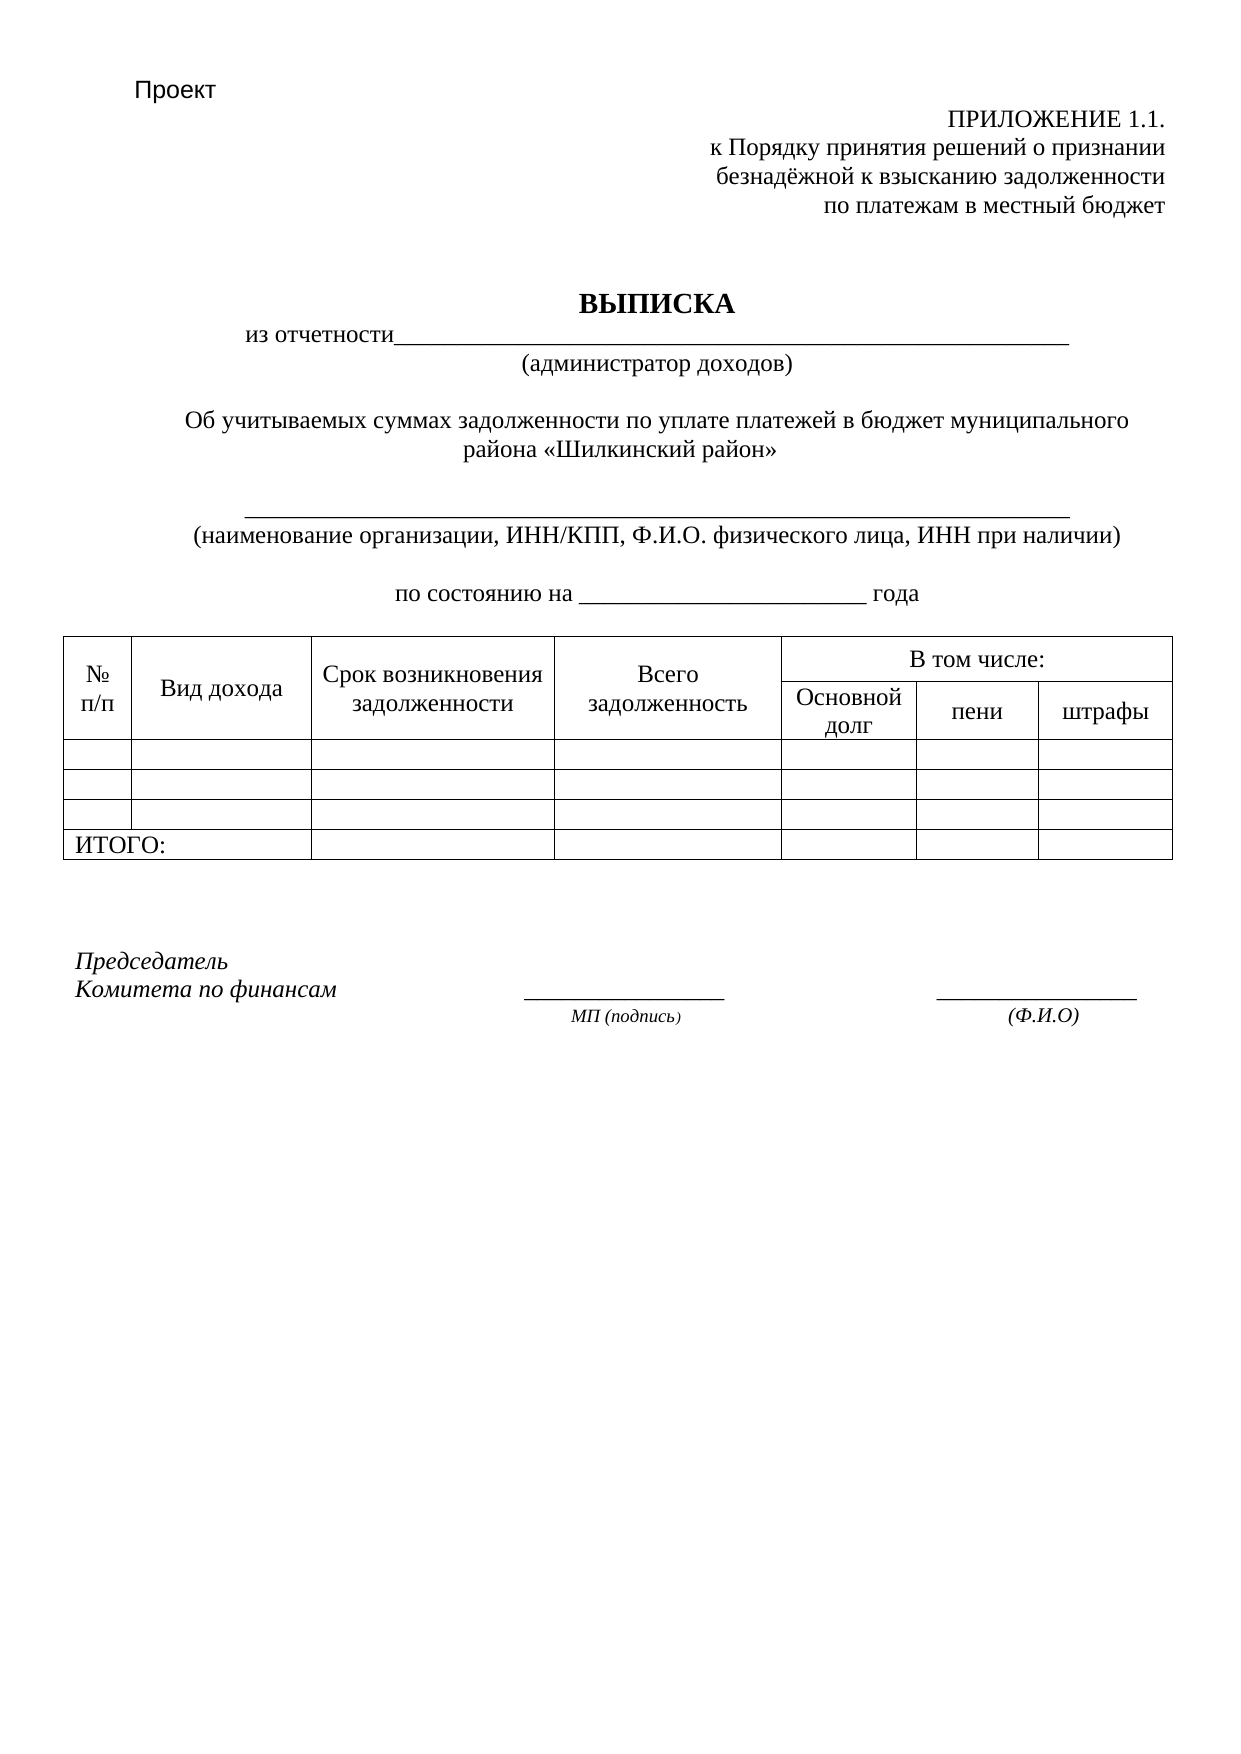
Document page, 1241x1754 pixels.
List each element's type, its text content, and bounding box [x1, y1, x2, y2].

table_cell [917, 770, 1038, 799]
table_cell [782, 740, 916, 769]
table_cell [782, 800, 916, 829]
table_cell [64, 800, 131, 829]
table_cell [312, 830, 554, 858]
text __________________________________________________________________ [75, 492, 1165, 521]
table_cell [64, 740, 131, 769]
table_cell [1039, 740, 1172, 769]
table_header Срок возникновения задолженности [312, 637, 554, 739]
table_cell [555, 740, 781, 769]
table_cell [782, 830, 916, 858]
table_cell ИТОГО: [64, 830, 311, 858]
table_header В том числе: [782, 637, 1172, 681]
table_cell [782, 770, 916, 799]
table_cell Основной долг [782, 682, 916, 739]
text Комитета по финансам ________________ ________________ [75, 974, 1165, 1003]
table_header № п/п [64, 637, 131, 739]
table_cell [132, 800, 311, 829]
table_cell [132, 770, 311, 799]
table_cell [555, 770, 781, 799]
text ПРИЛОЖЕНИЕ 1.1. [75, 104, 1165, 132]
table_cell пени [917, 682, 1038, 739]
table_cell [1039, 770, 1172, 799]
text МП (подпись) (Ф.И.О) [75, 1003, 1165, 1027]
table_cell [917, 800, 1038, 829]
text из отчетности______________________________________________________ [75, 319, 1165, 348]
text (наименование организации, ИНН/КПП, Ф.И.О. физического лица, ИНН при наличии) [75, 521, 1165, 549]
table_cell [312, 800, 554, 829]
table_cell [132, 740, 311, 769]
table_cell [555, 800, 781, 829]
table_cell [917, 830, 1038, 858]
table_cell [312, 770, 554, 799]
text Председатель [75, 946, 1165, 974]
table_cell [917, 740, 1038, 769]
table_cell штрафы [1039, 682, 1172, 739]
table_header Всего задолженность [555, 637, 781, 739]
table_cell [312, 740, 554, 769]
text Об учитываемых суммах задолженности по уплате платежей в бюджет муниципального района «Шилкинский район» [75, 406, 1165, 463]
text безнадёжной к взысканию задолженности [75, 161, 1165, 190]
table_cell [1039, 830, 1172, 858]
text к Порядку принятия решений о признании [75, 132, 1165, 161]
table_cell [555, 830, 781, 858]
table_cell [64, 770, 131, 799]
text (администратор доходов) [75, 348, 1165, 377]
table_header Вид дохода [132, 637, 311, 739]
text ВЫПИСКА [75, 286, 1165, 319]
text по платежам в местный бюджет [75, 190, 1165, 219]
table_cell [1039, 800, 1172, 829]
text по состоянию на _______________________ года [75, 578, 1165, 607]
